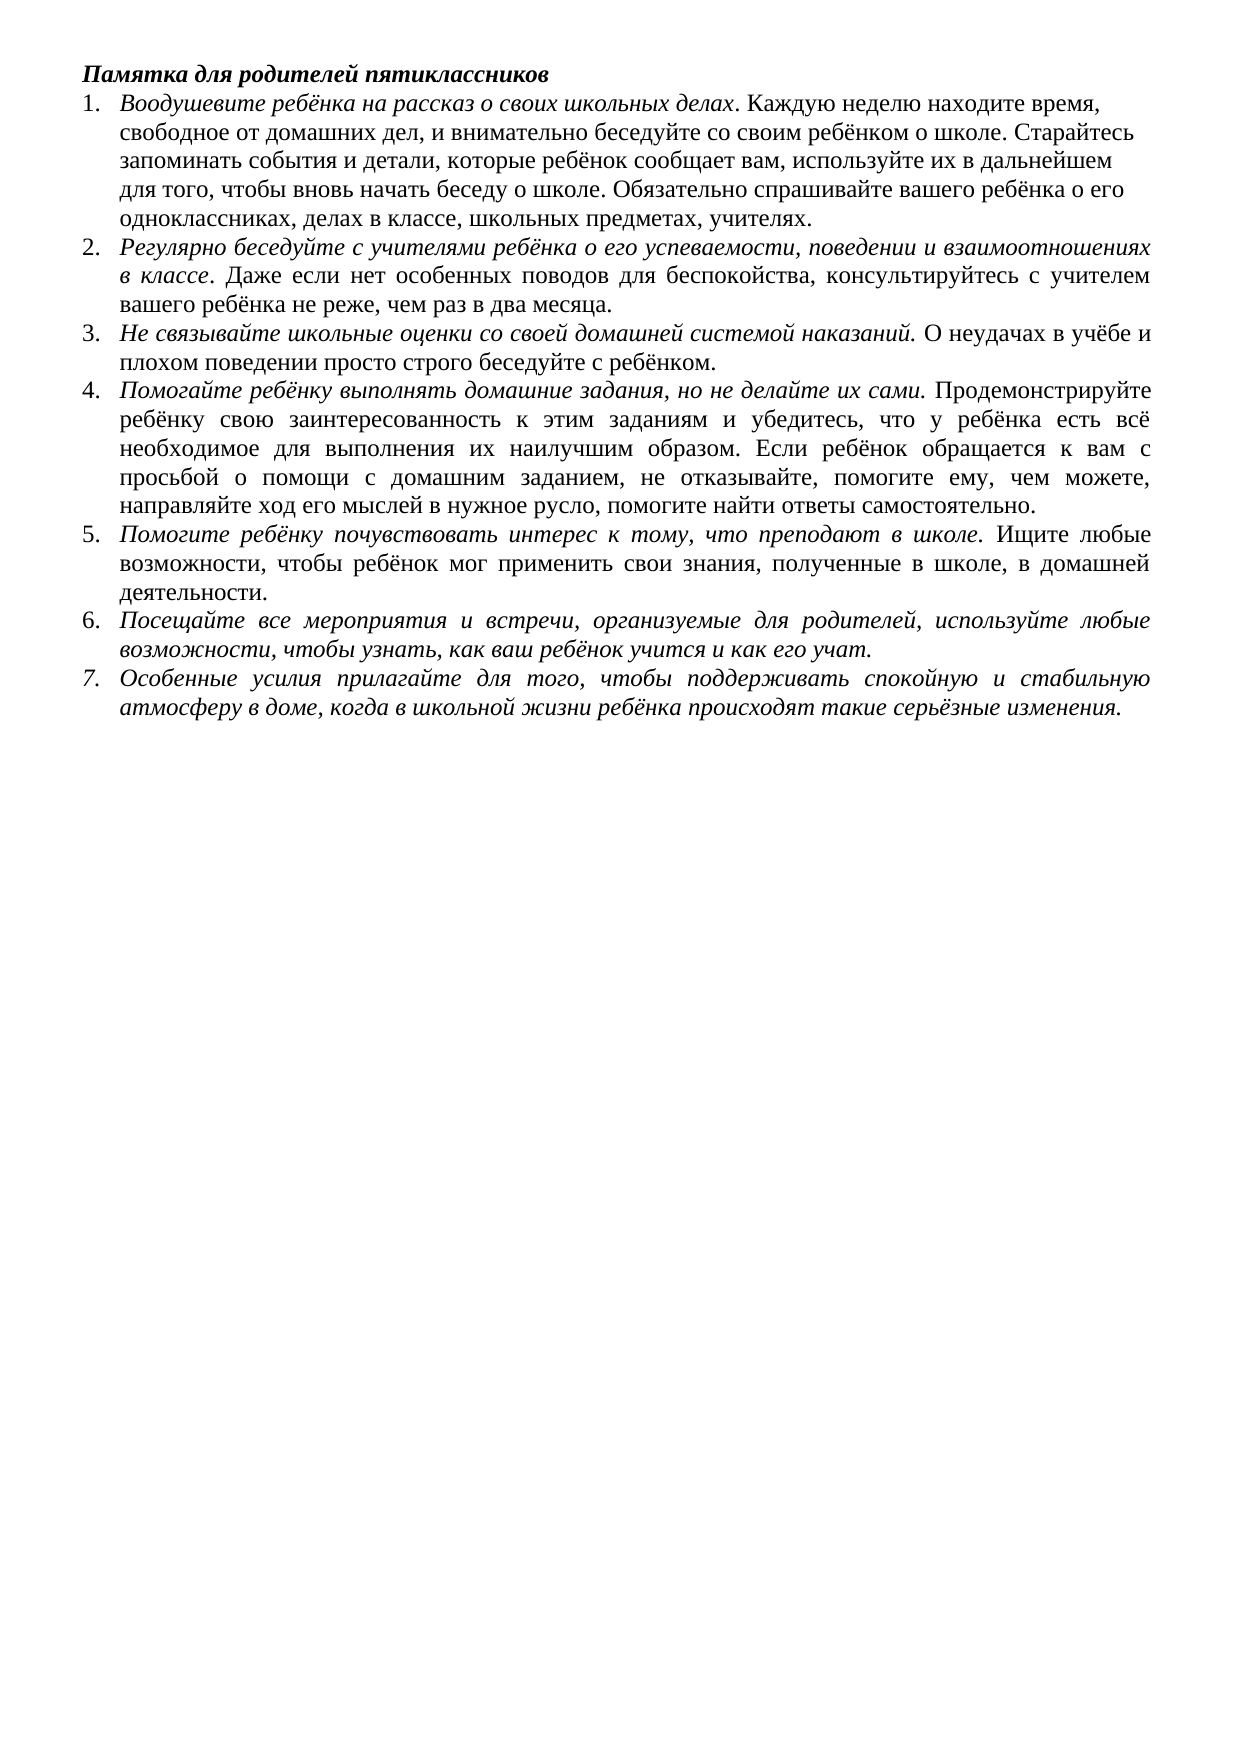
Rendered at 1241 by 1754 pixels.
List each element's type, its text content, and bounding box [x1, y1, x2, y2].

list Особенные усилия прилагайте для того, чтобы поддерживать спокойную и стабильную атмосферу в доме, когда в школьной жизни ребёнка происходят такие серьёзные изменения. [82, 663, 1152, 720]
text Памятка для родителей пятиклассников [82, 59, 1152, 88]
list Регулярно беседуйте с учителями ребёнка о его успеваемости, поведении и взаимоотношениях в классе. Даже если нет особенных поводов для беспокойства, консультируйтесь с учителем вашего ребёнка не реже, чем раз в два месяца. [82, 232, 1152, 318]
list Помогайте ребёнку выполнять домашние задания, но не делайте их сами. Продемонстрируйте ребёнку свою заинтересованность к этим заданиям и убедитесь, что у ребёнка есть всё необходимое для выполнения их наилучшим образом. Если ребёнок обращается к вам с просьбой о помощи с домашним заданием, не отказывайте, помогите ему, чем можете, направляйте ход его мыслей в нужное русло, помогите найти ответы самостоятельно. [82, 375, 1152, 519]
list Посещайте все мероприятия и встречи, организуемые для родителей, используйте любые возможности, чтобы узнать, как ваш ребёнок учится и как его учат. [82, 605, 1152, 663]
list Воодушевите ребёнка на рассказ о своих школьных делах. Каждую неделю находите время, свободное от домашних дел, и внимательно беседуйте со своим ребёнком о школе. Старайтесь запоминать события и детали, которые ребёнок сообщает вам, используйте их в дальнейшем для того, чтобы вновь начать беседу о школе. Обязательно спрашивайте вашего ребёнка о его одноклассниках, делах в классе, школьных предметах, учителях. [82, 88, 1152, 232]
list Помогите ребёнку почувствовать интерес к тому, что преподают в школе. Ищите любые возможности, чтобы ребёнок мог применить свои знания, полученные в школе, в домашней деятельности. [82, 519, 1152, 605]
list Не связывайте школьные оценки со своей домашней системой наказаний. О неудачах в учёбе и плохом поведении просто строго беседуйте с ребёнком. [82, 318, 1152, 375]
